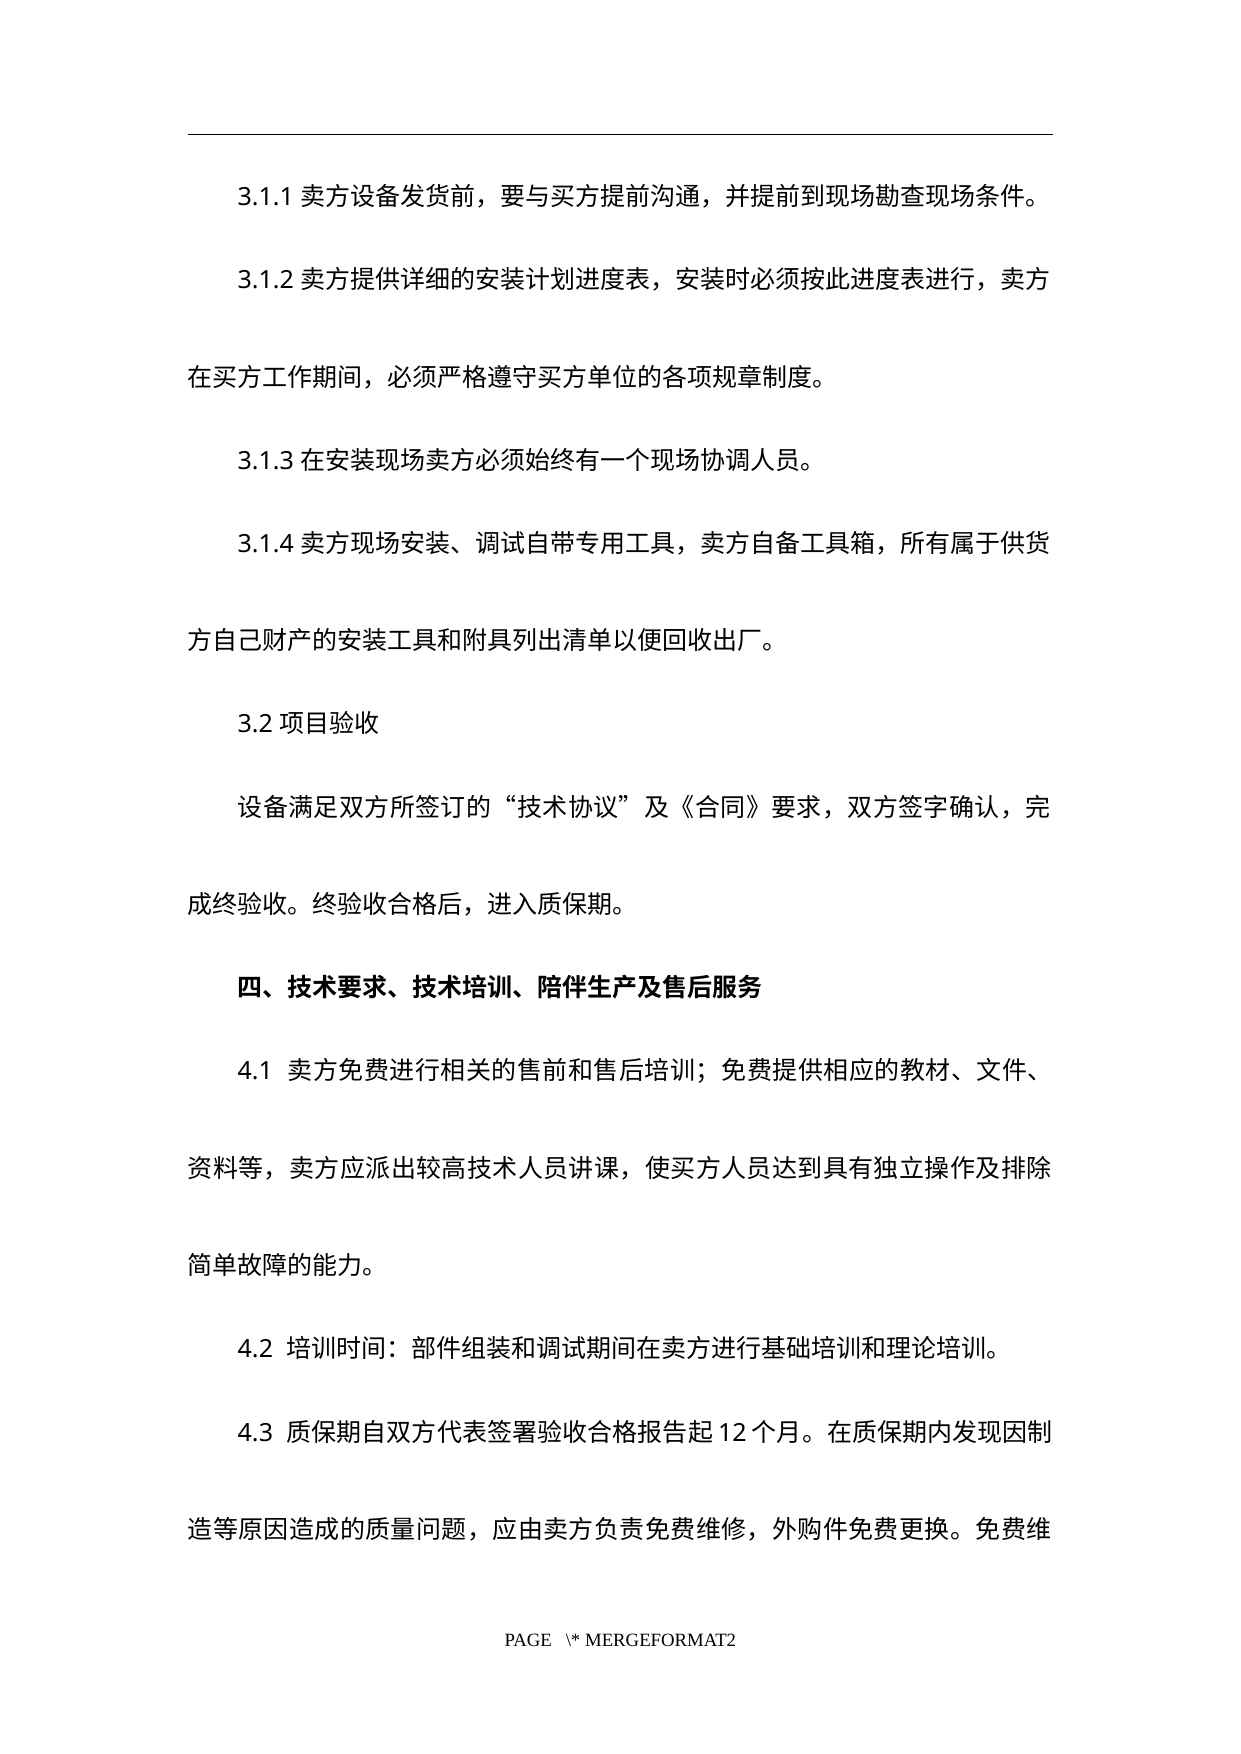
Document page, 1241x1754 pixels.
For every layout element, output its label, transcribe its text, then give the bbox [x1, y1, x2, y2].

text 3.1.4 卖方现场安装、调试自带专用工具，卖方自备工具箱，所有属于供货方自己财产的安装工具和附具列出清单以便回收出厂。 [187, 509, 1053, 671]
text 4.1 卖方免费进行相关的售前和售后培训；免费提供相应的教材、文件、资料等，卖方应派出较高技术人员讲课，使买方人员达到具有独立操作及排除简单故障的能力。 [187, 1036, 1053, 1296]
text 3.1.1 卖方设备发货前，要与买方提前沟通，并提前到现场勘查现场条件。 [187, 162, 1053, 227]
text 3.1.3 在安装现场卖方必须始终有一个现场协调人员。 [187, 426, 1053, 491]
text 设备满足双方所签订的“技术协议”及《合同》要求，双方签字确认，完成终验收。终验收合格后，进入质保期。 [187, 773, 1053, 935]
text 4.2 培训时间：部件组装和调试期间在卖方进行基础培训和理论培训。 [187, 1314, 1053, 1379]
text 3.1.2 卖方提供详细的安装计划进度表，安装时必须按此进度表进行，卖方在买方工作期间，必须严格遵守买方单位的各项规章制度。 [187, 245, 1053, 408]
text 3.2 项目验收 [187, 689, 1053, 754]
text 四、技术要求、技术培训、陪伴生产及售后服务 [187, 953, 1053, 1018]
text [187, 1398, 1053, 1560]
